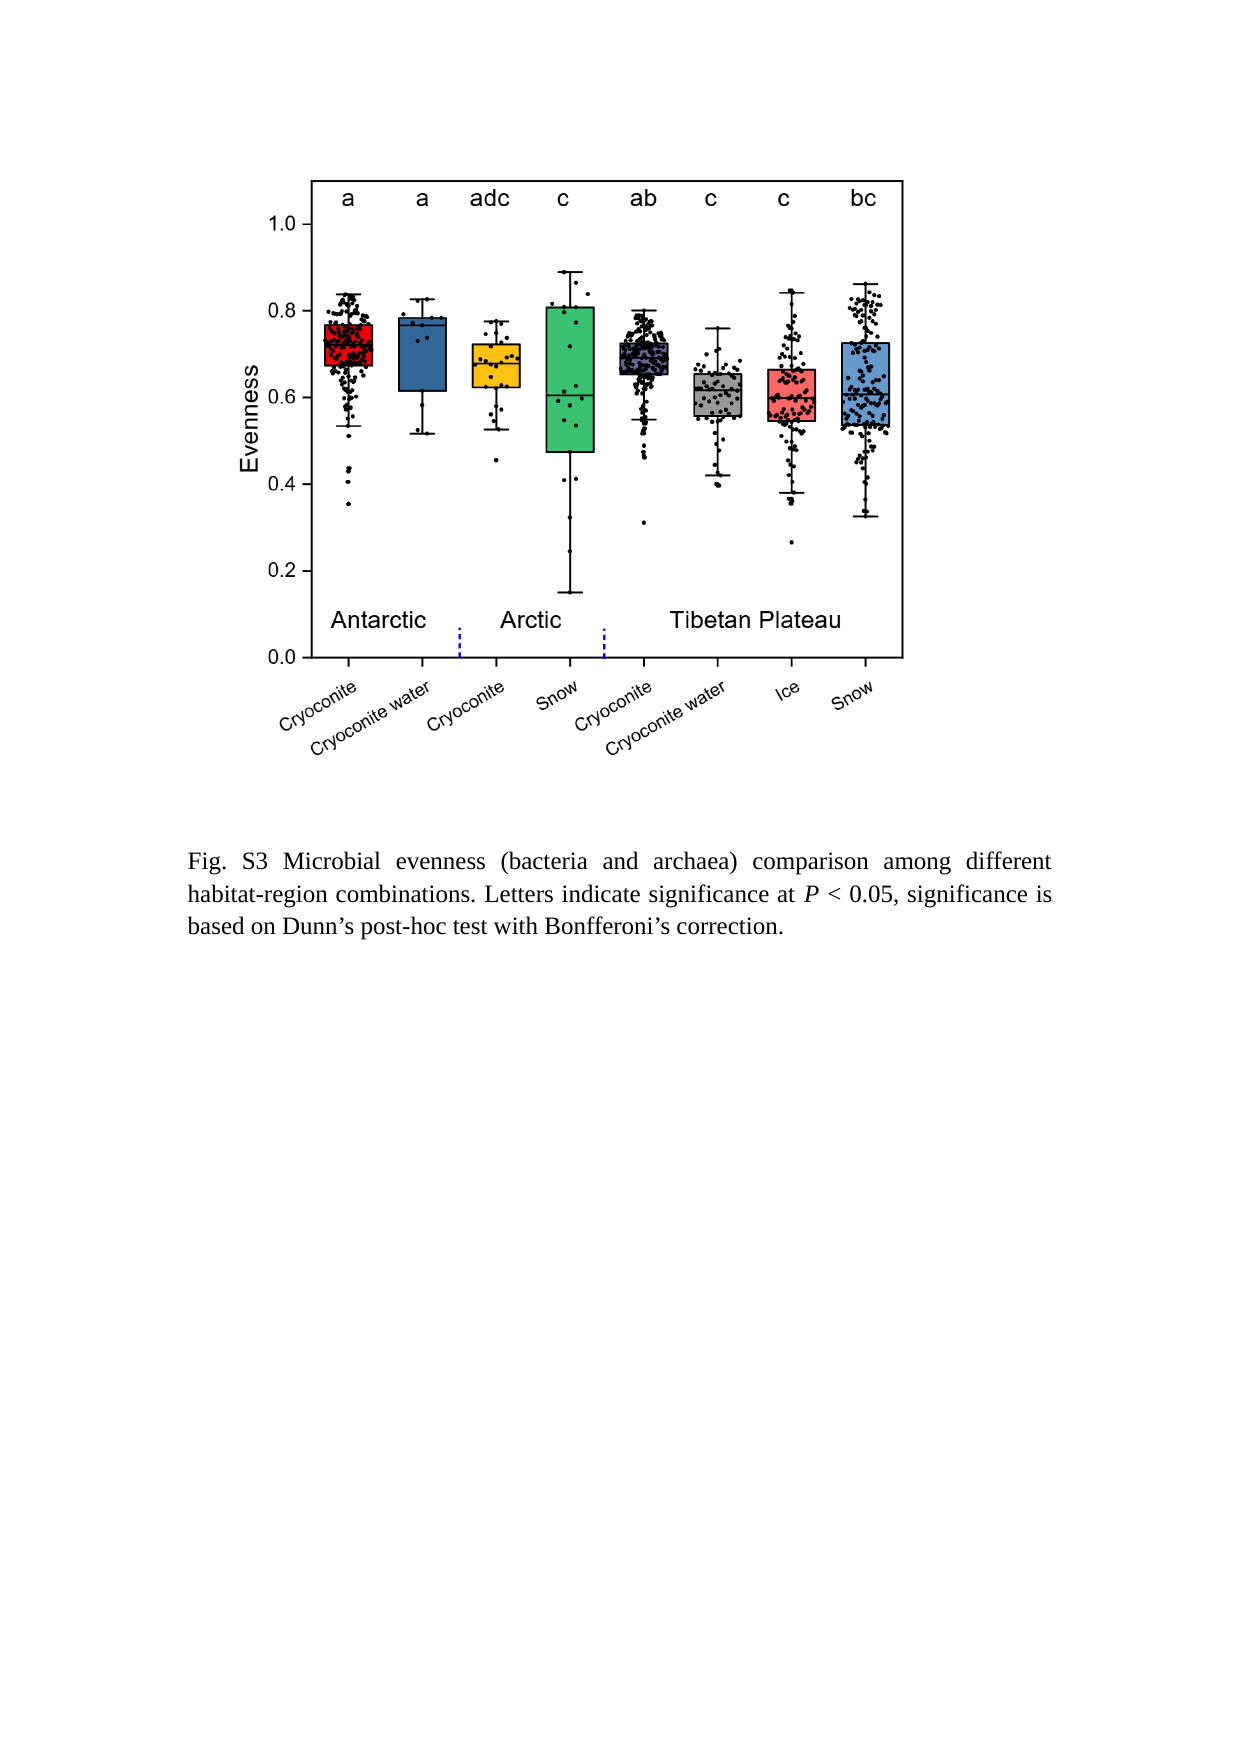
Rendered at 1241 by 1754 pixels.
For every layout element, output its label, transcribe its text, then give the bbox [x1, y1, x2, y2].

picture [187, 162, 1053, 826]
text Fig. S3 Microbial evenness (bacteria and archaea) comparison among different habitat-region combinations. Letters indicate significance at P < 0.05, significance is based on Dunn’s post-hoc test with Bonfferoni’s correction. [187, 844, 1053, 942]
